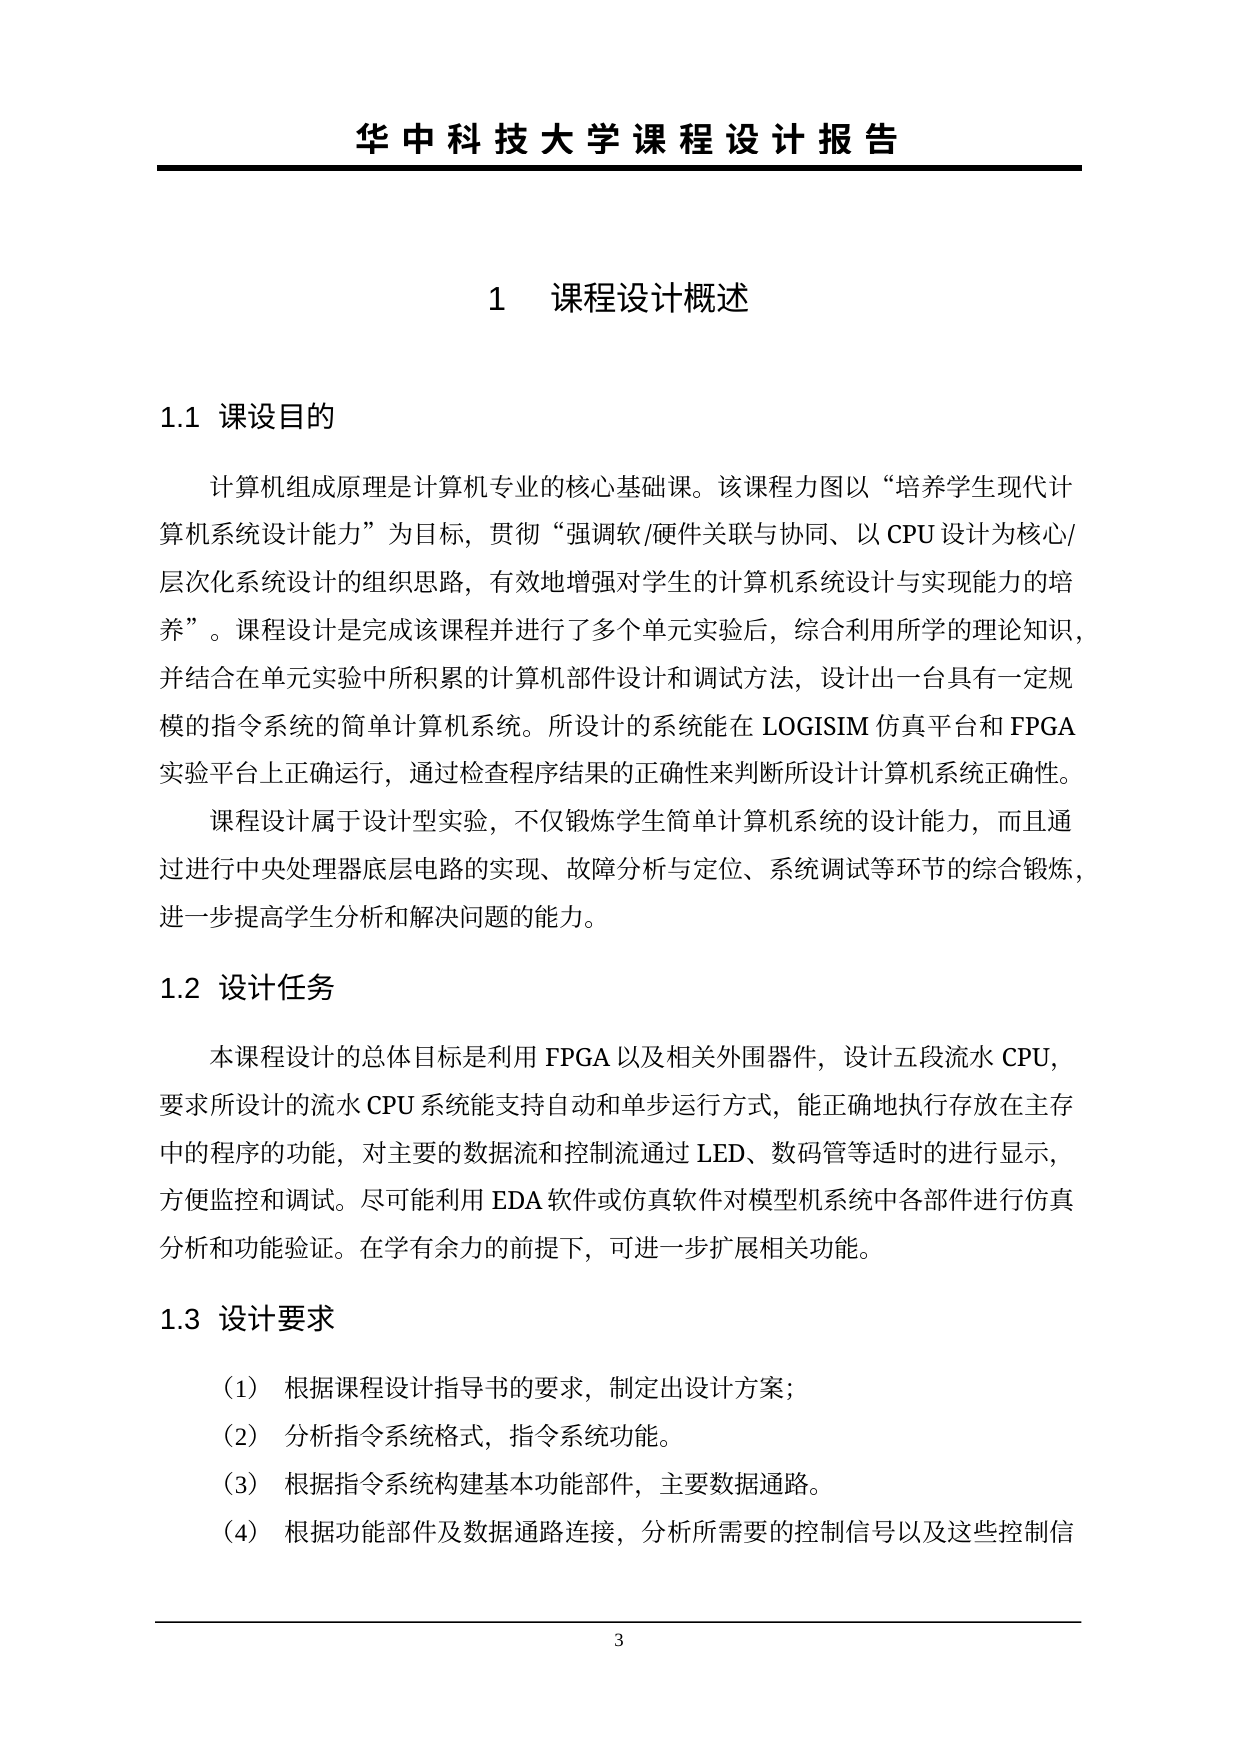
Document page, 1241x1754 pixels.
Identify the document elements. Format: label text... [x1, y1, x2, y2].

text 课程设计属于设计型实验，不仅锻炼学生简单计算机系统的设计能力，而且通过进行中央处理器底层电路的实现、故障分析与定位、系统调试等环节的综合锻炼，进一步提高学生分析和解决问题的能力。 [159, 796, 1075, 939]
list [209, 1507, 1075, 1554]
subtitle 课设目的 [159, 394, 1053, 436]
list 根据课程设计指导书的要求，制定出设计方案； [209, 1363, 1075, 1411]
subtitle 设计任务 [159, 964, 1053, 1007]
text 计算机组成原理是计算机专业的核心基础课。该课程力图以“培养学生现代计算机系统设计能力”为目标，贯彻“强调软/硬件关联与协同、以CPU设计为核心/层次化系统设计的组织思路，有效地增强对学生的计算机系统设计与实现能力的培养”。课程设计是完成该课程并进行了多个单元实验后，综合利用所学的理论知识，并结合在单元实验中所积累的计算机部件设计和调试方法，设计出一台具有一定规模的指令系统的简单计算机系统。所设计的系统能在LOGISIM仿真平台和FPGA实验平台上正确运行，通过检查程序结果的正确性来判断所设计计算机系统正确性。 [159, 461, 1075, 796]
list 根据指令系统构建基本功能部件，主要数据通路。 [209, 1459, 1075, 1507]
subtitle 设计要求 [159, 1296, 1053, 1338]
text 本课程设计的总体目标是利用FPGA以及相关外围器件，设计五段流水CPU，要求所设计的流水CPU系统能支持自动和单步运行方式，能正确地执行存放在主存中的程序的功能，对主要的数据流和控制流通过LED、数码管等适时的进行显示，方便监控和调试。尽可能利用EDA软件或仿真软件对模型机系统中各部件进行仿真分析和功能验证。在学有余力的前提下，可进一步扩展相关功能。 [159, 1032, 1075, 1271]
subtitle 课程设计概述 [159, 248, 1078, 344]
list 分析指令系统格式，指令系统功能。 [209, 1411, 1075, 1459]
